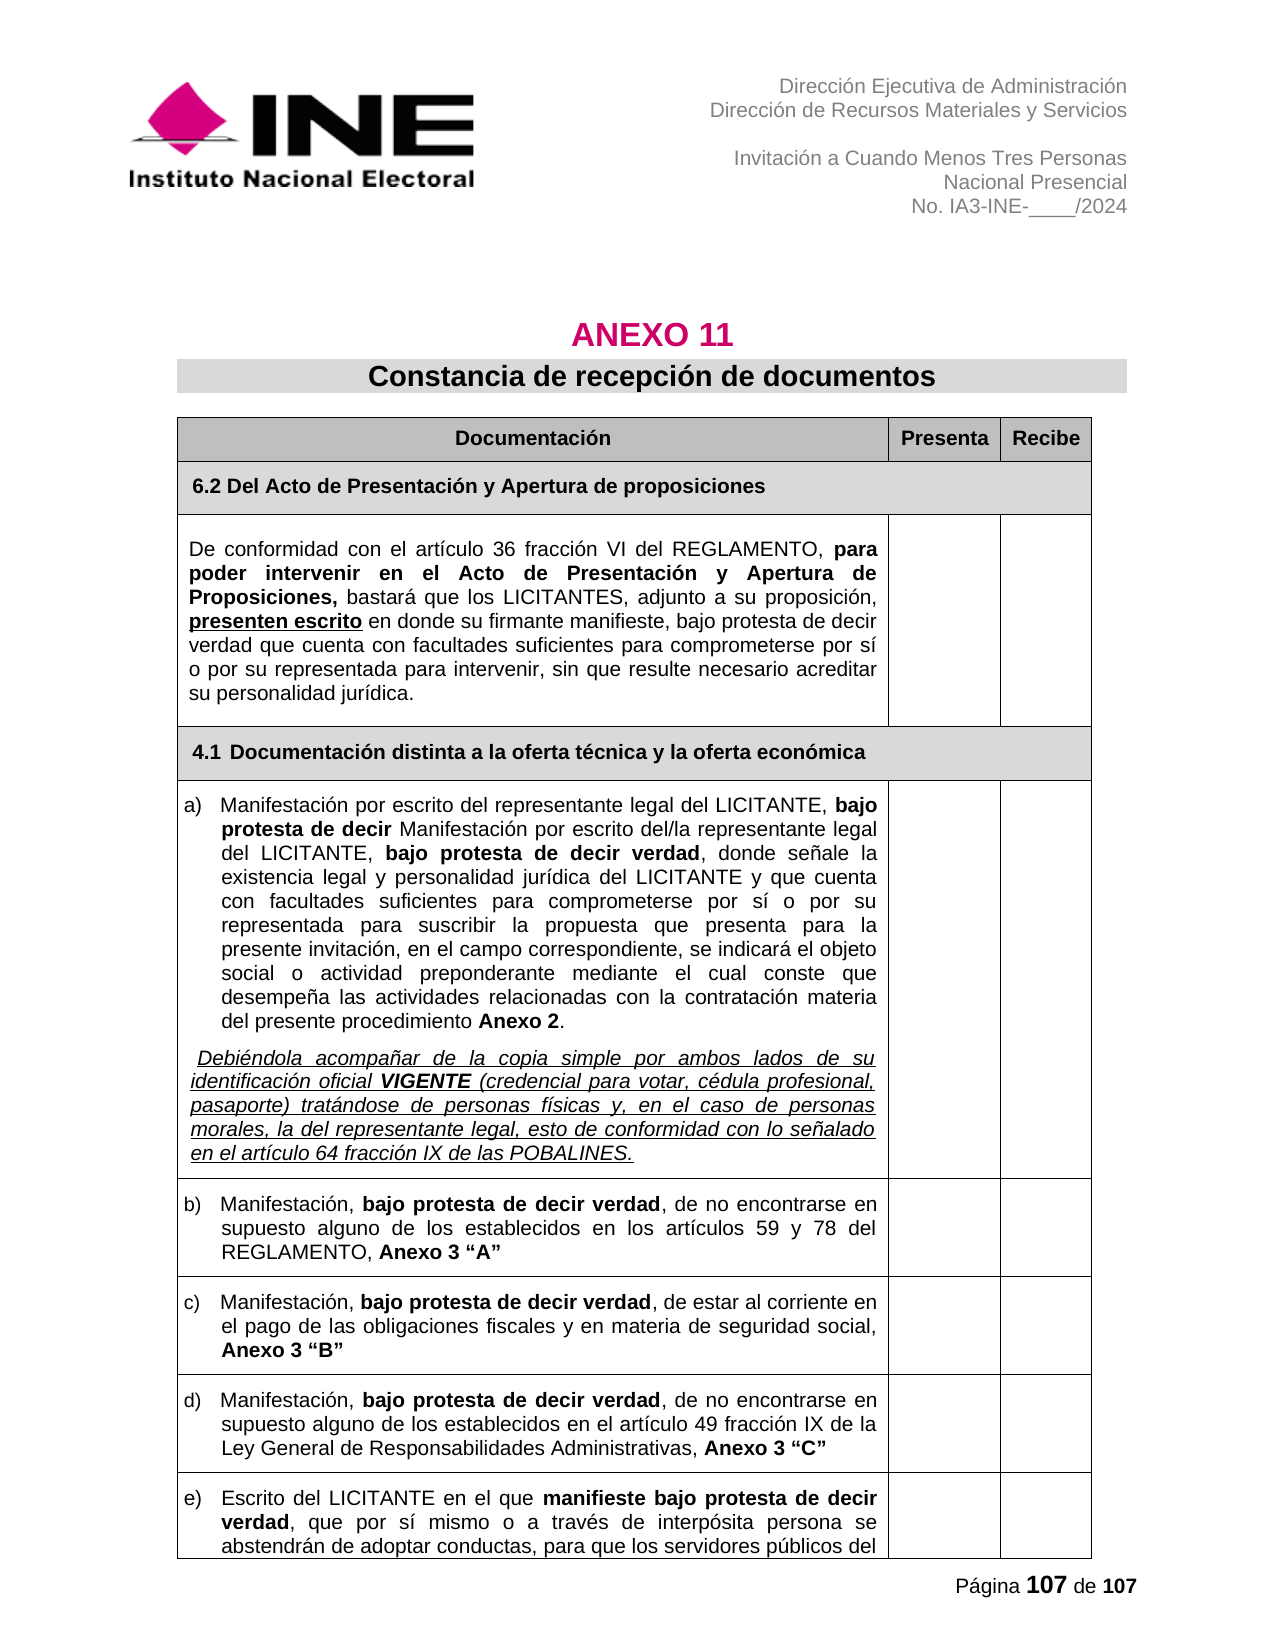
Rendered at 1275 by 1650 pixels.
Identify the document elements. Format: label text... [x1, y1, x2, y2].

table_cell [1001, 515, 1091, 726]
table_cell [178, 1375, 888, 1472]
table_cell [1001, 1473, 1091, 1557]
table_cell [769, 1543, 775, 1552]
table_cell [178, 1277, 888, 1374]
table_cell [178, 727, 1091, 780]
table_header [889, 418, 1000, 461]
picture [129, 82, 474, 187]
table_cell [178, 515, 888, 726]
text Constancia de recepción de documentos [177, 359, 1127, 393]
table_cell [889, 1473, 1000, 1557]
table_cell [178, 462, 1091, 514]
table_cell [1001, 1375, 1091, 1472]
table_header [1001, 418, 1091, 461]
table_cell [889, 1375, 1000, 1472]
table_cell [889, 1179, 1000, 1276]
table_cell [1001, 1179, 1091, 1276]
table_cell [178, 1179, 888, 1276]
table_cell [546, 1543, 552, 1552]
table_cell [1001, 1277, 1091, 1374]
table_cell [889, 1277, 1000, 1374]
subtitle ANEXO 11 [177, 315, 1127, 353]
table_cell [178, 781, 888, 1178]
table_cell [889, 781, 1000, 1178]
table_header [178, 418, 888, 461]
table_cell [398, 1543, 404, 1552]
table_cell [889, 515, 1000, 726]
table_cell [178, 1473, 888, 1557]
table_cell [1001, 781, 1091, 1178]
